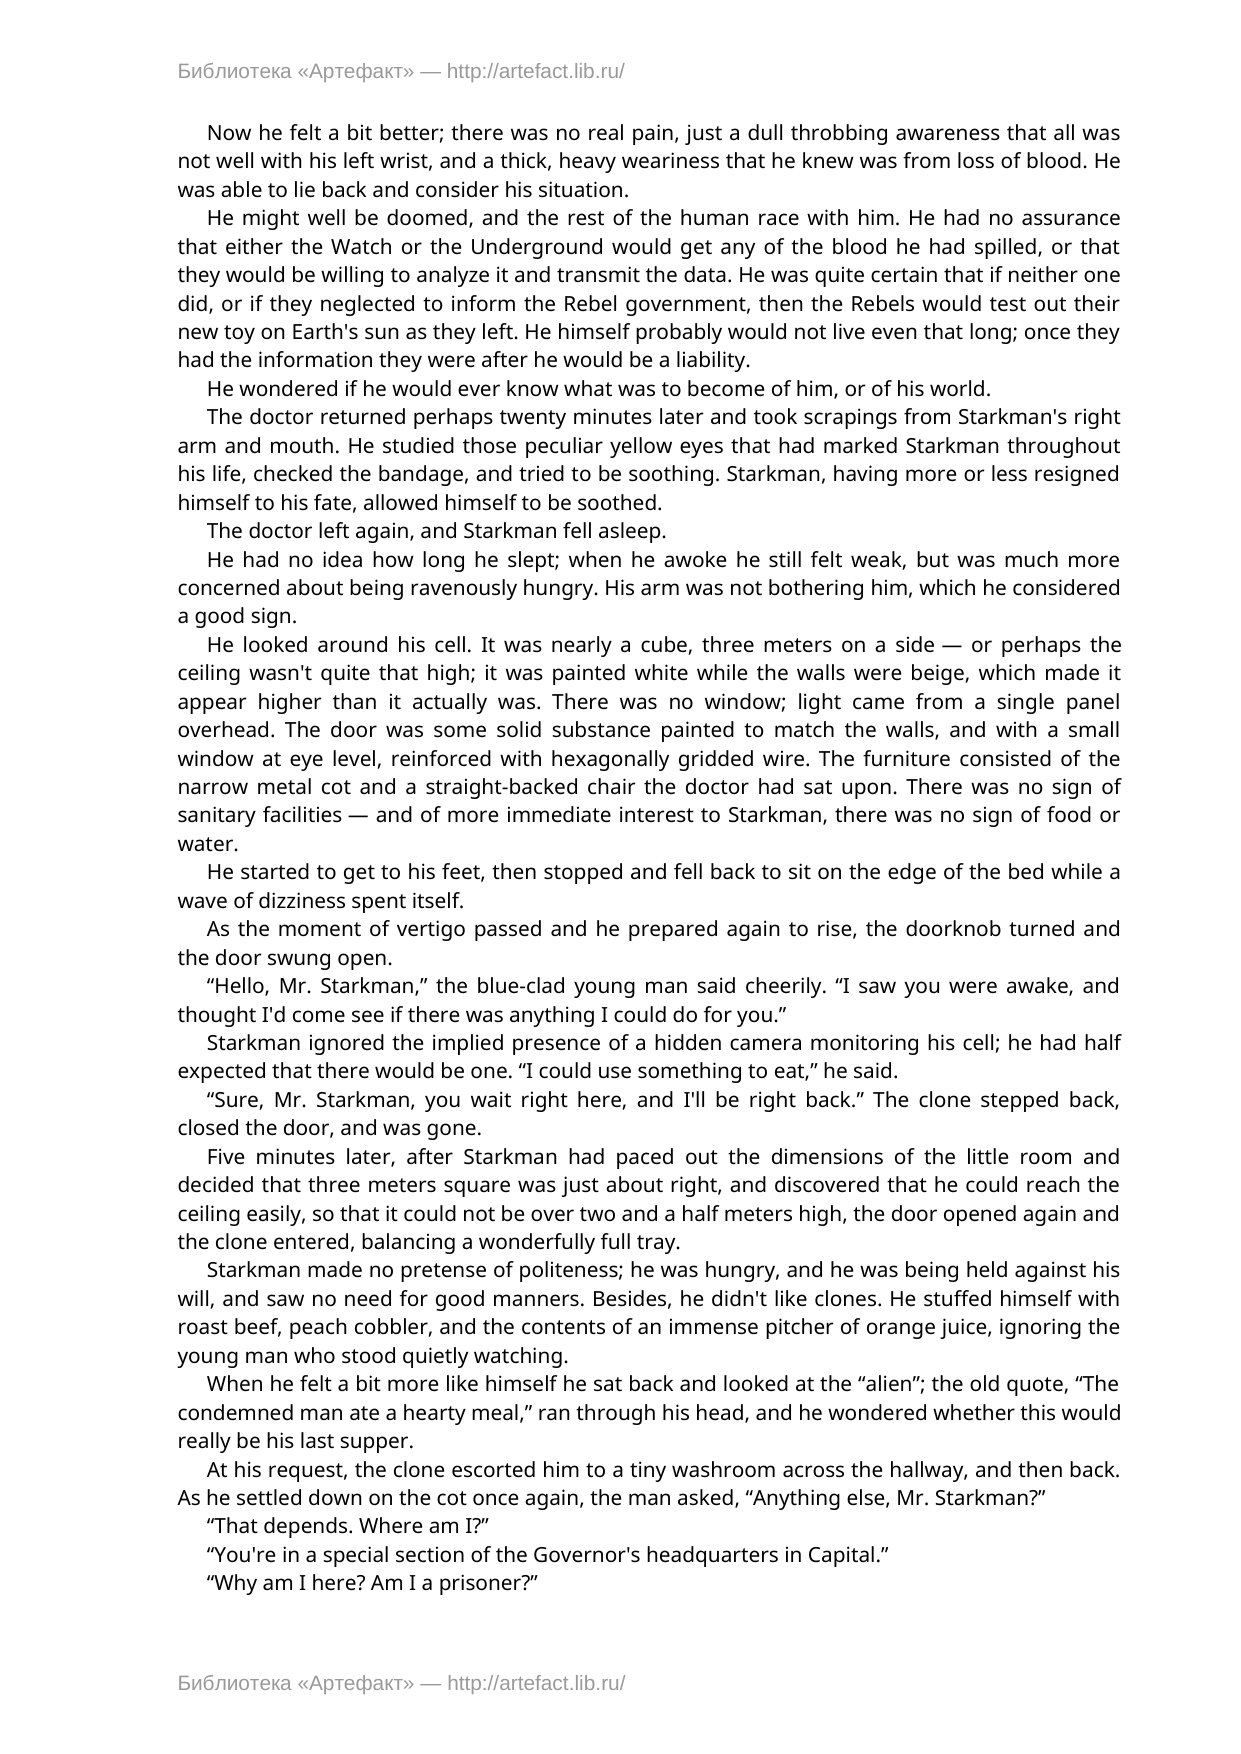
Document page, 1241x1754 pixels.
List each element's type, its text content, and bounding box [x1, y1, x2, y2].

text The doctor returned perhaps twenty minutes later and took scrapings from Starkman's right arm and mouth. He studied those peculiar yellow eyes that had marked Starkman throughout his life, checked the bandage, and tried to be soothing. Starkman, having more or less resigned himself to his fate, allowed himself to be soothed. [177, 402, 1122, 516]
text At his request, the clone escorted him to a tiny washroom across the hallway, and then back. As he settled down on the cot once again, the man asked, “Anything else, Mr. Starkman?” [177, 1455, 1122, 1512]
text When he felt a bit more like himself he sat back and looked at the “alien”; the old quote, “The condemned man ate a hearty meal,” ran through his head, and he wondered whether this would really be his last supper. [177, 1369, 1122, 1455]
text As the moment of vertigo passed and he prepared again to rise, the doorknob turned and the door swung open. [177, 914, 1122, 971]
text Now he felt a bit better; there was no real pain, just a dull throbbing awareness that all was not well with his left wrist, and a thick, heavy weariness that he knew was from loss of blood. He was able to lie back and consider his situation. [177, 118, 1122, 203]
text “Sure, Mr. Starkman, you wait right here, and I'll be right back.” The clone stepped back, closed the door, and was gone. [177, 1085, 1122, 1142]
text He started to get to his feet, then stopped and fell back to sit on the edge of the bed while a wave of dizziness spent itself. [177, 857, 1122, 914]
text Five minutes later, after Starkman had paced out the dimensions of the little room and decided that three meters square was just about right, and discovered that he could reach the ceiling easily, so that it could not be over two and a half meters high, the door opened again and the clone entered, balancing a wonderfully full tray. [177, 1142, 1122, 1256]
text “Why am I here? Am I a prisoner?” [177, 1568, 1122, 1597]
text “That depends. Where am I?” [177, 1512, 1122, 1540]
text “You're in a special section of the Governor's headquarters in Capital.” [177, 1540, 1122, 1568]
text “Hello, Mr. Starkman,” the blue-clad young man said cheerily. “I saw you were awake, and thought I'd come see if there was anything I could do for you.” [177, 971, 1122, 1028]
text The doctor left again, and Starkman fell asleep. [177, 516, 1122, 545]
text He looked around his cell. It was nearly a cube, three meters on a side — or perhaps the ceiling wasn't quite that high; it was painted white while the walls were beige, which made it appear higher than it actually was. There was no window; light came from a single panel overhead. The door was some solid substance painted to match the walls, and with a small window at eye level, reinforced with hexagonally gridded wire. The furniture consisted of the narrow metal cot and a straight-backed chair the doctor had sat upon. There was no sign of sanitary facilities — and of more immediate interest to Starkman, there was no sign of food or water. [177, 630, 1122, 857]
text Starkman made no pretense of politeness; he was hungry, and he was being held against his will, and saw no need for good manners. Besides, he didn't like clones. He stuffed himself with roast beef, peach cobbler, and the contents of an immense pitcher of orange juice, ignoring the young man who stood quietly watching. [177, 1256, 1122, 1369]
text He might well be doomed, and the rest of the human race with him. He had no assurance that either the Watch or the Underground would get any of the blood he had spilled, or that they would be willing to analyze it and transmit the data. He was quite certain that if neither one did, or if they neglected to inform the Rebel government, then the Rebels would test out their new toy on Earth's sun as they left. He himself probably would not live even that long; once they had the information they were after he would be a liability. [177, 203, 1122, 374]
text He had no idea how long he slept; when he awoke he still felt weak, but was much more concerned about being ravenously hungry. His arm was not bothering him, which he considered a good sign. [177, 545, 1122, 630]
text Starkman ignored the implied presence of a hidden camera monitoring his cell; he had half expected that there would be one. “I could use something to eat,” he said. [177, 1028, 1122, 1085]
text He wondered if he would ever know what was to become of him, or of his world. [177, 374, 1122, 402]
